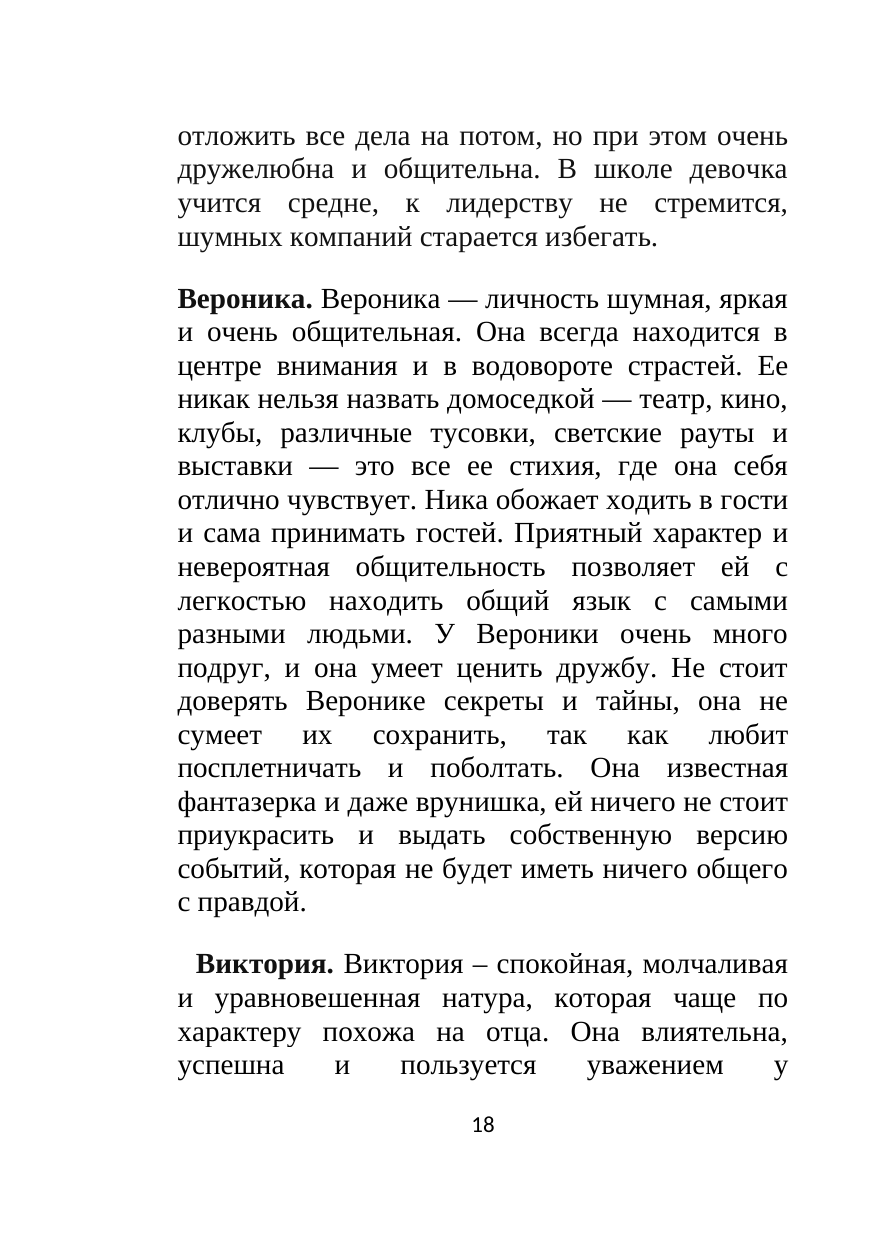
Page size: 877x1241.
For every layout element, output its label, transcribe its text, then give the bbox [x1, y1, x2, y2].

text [177, 118, 788, 252]
text Вероника. Вероника — личность шумная, яркая и очень общительная. Она всегда находится в центре внимания и в водовороте страстей. Ее никак нельзя назвать домоседкой — театр, кино, клубы, различные тусовки, светские рауты и выставки — это все ее стихия, где она себя отлично чувствует. Ника обожает ходить в гости и сама принимать гостей. Приятный характер и невероятная общительность позволяет ей с легкостью находить общий язык с самыми разными людьми. У Вероники очень много подруг, и она умеет ценить дружбу. Не стоит доверять Веронике секреты и тайны, она не сумеет их сохранить, так как любит посплетничать и поболтать. Она известная фантазерка и даже врунишка, ей ничего не стоит приукрасить и выдать собственную версию событий, которая не будет иметь ничего общего с правдой. [177, 281, 788, 918]
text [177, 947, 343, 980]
